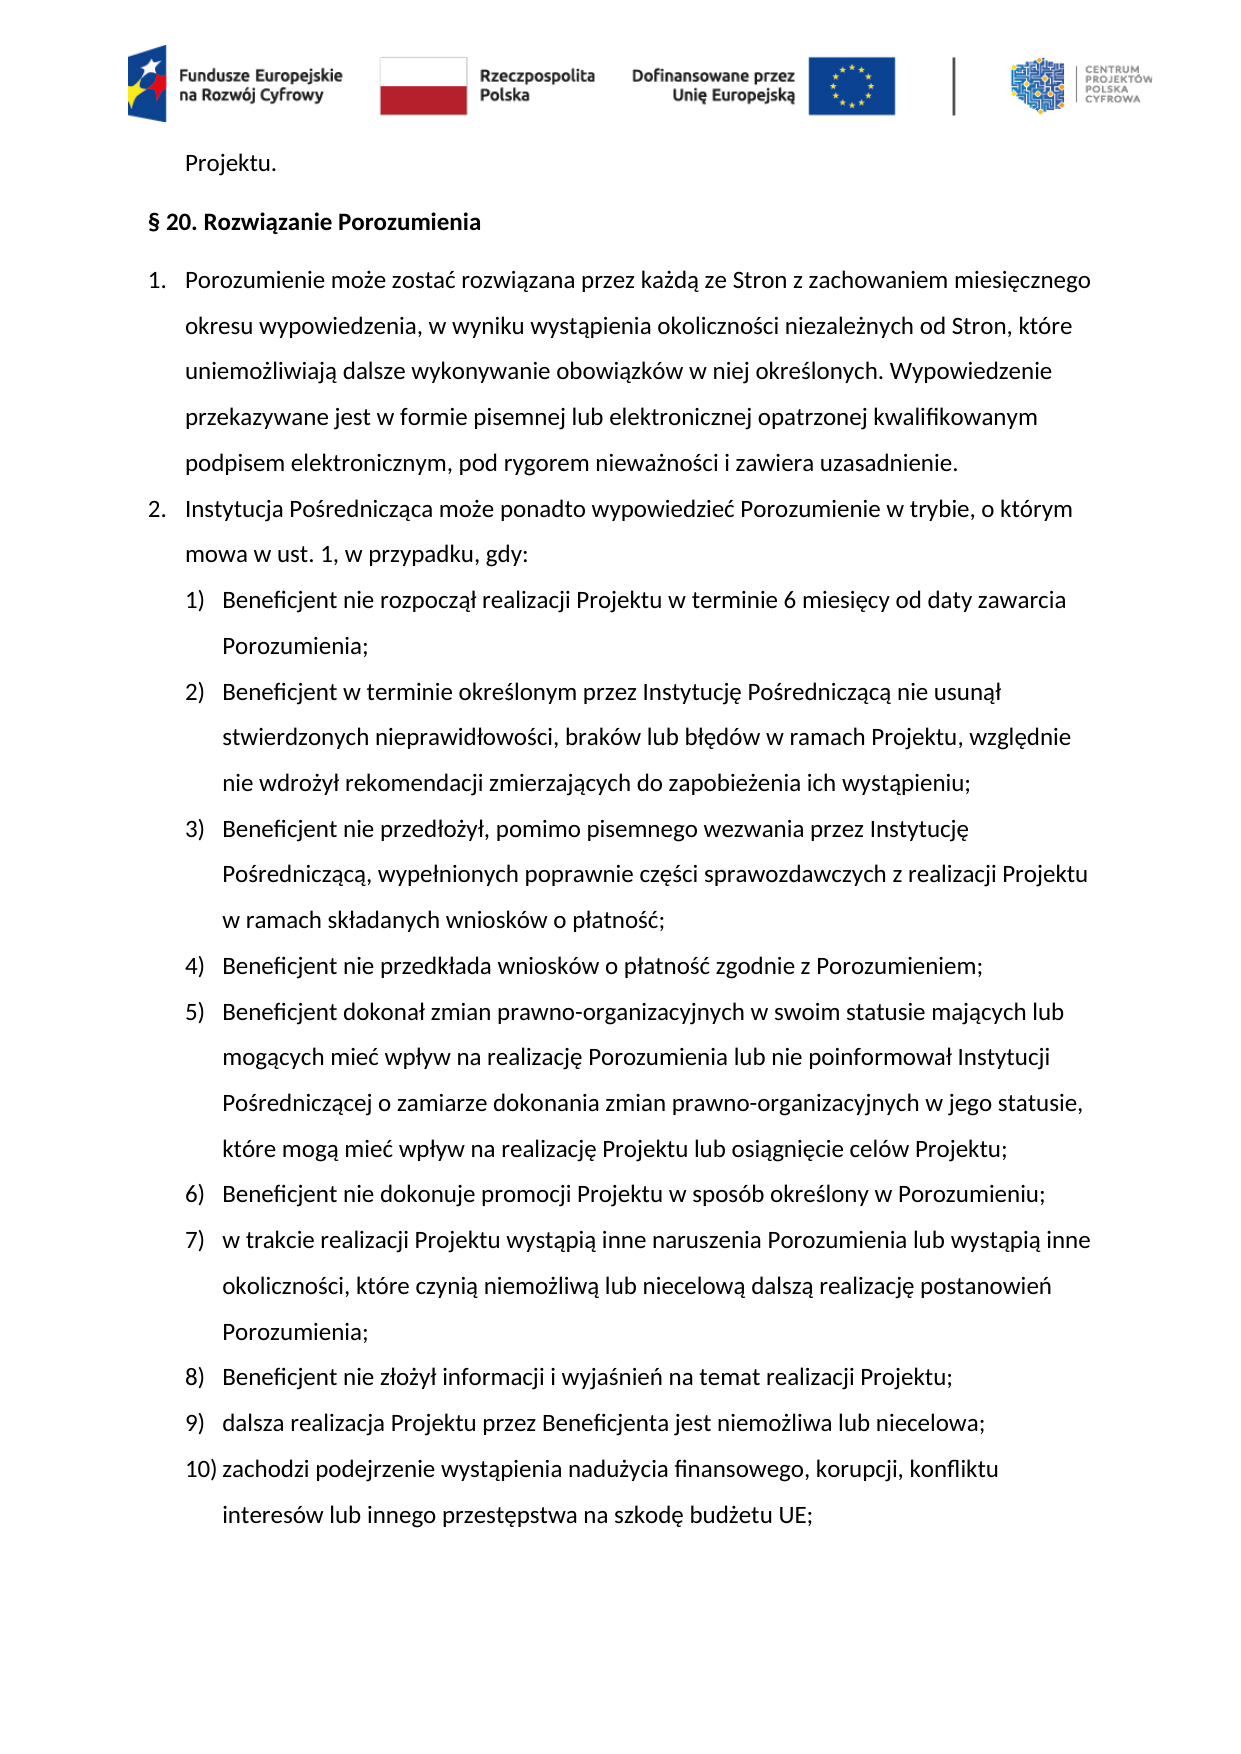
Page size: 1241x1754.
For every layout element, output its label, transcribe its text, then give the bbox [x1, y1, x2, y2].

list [148, 148, 1093, 178]
list Beneficjent nie przedłożył, pomimo pisemnego wezwania przez Instytucję Pośredniczącą, wypełnionych poprawnie części sprawozdawczych z realizacji Projektu w ramach składanych wniosków o płatność; [185, 813, 1093, 935]
list Beneficjent w terminie określonym przez Instytucję Pośredniczącą nie usunął stwierdzonych nieprawidłowości, braków lub błędów w ramach Projektu, względnie nie wdrożył rekomendacji zmierzających do zapobieżenia ich wystąpieniu; [185, 676, 1093, 798]
list Instytucja Pośrednicząca może ponadto wypowiedzieć Porozumienie w trybie, o którym mowa w ust. 1, w przypadku, gdy: [148, 493, 1093, 569]
list w trakcie realizacji Projektu wystąpią inne naruszenia Porozumienia lub wystąpią inne okoliczności, które czynią niemożliwą lub niecelową dalszą realizację postanowień Porozumienia; [185, 1224, 1093, 1346]
picture [128, 45, 1153, 122]
list Beneficjent nie dokonuje promocji Projektu w sposób określony w Porozumieniu; [185, 1179, 1093, 1209]
subtitle § 20. Rozwiązanie Porozumienia [148, 206, 1093, 236]
list dalsza realizacja Projektu przez Beneficjenta jest niemożliwa lub niecelowa; [185, 1407, 1093, 1438]
list Beneficjent dokonał zmian prawno-organizacyjnych w swoim statusie mających lub mogących mieć wpływ na realizację Porozumienia lub nie poinformował Instytucji Pośredniczącej o zamiarze dokonania zmian prawno-organizacyjnych w jego statusie, które mogą mieć wpływ na realizację Projektu lub osiągnięcie celów Projektu; [185, 996, 1093, 1163]
list Beneficjent nie przedkłada wniosków o płatność zgodnie z Porozumieniem; [185, 950, 1093, 981]
list Porozumienie może zostać rozwiązana przez każdą ze Stron z zachowaniem miesięcznego okresu wypowiedzenia, w wyniku wystąpienia okoliczności niezależnych od Stron, które uniemożliwiają dalsze wykonywanie obowiązków w niej określonych. Wypowiedzenie przekazywane jest w formie pisemnej lub elektronicznej opatrzonej kwalifikowanym podpisem elektronicznym, pod rygorem nieważności i zawiera uzasadnienie. [148, 264, 1093, 477]
list Beneficjent nie złożył informacji i wyjaśnień na temat realizacji Projektu; [185, 1362, 1093, 1392]
list Beneficjent nie rozpoczął realizacji Projektu w terminie 6 miesięcy od daty zawarcia Porozumienia; [185, 584, 1093, 660]
list zachodzi podejrzenie wystąpienia nadużycia finansowego, korupcji, konfliktu interesów lub innego przestępstwa na szkodę budżetu UE; [185, 1453, 1093, 1529]
